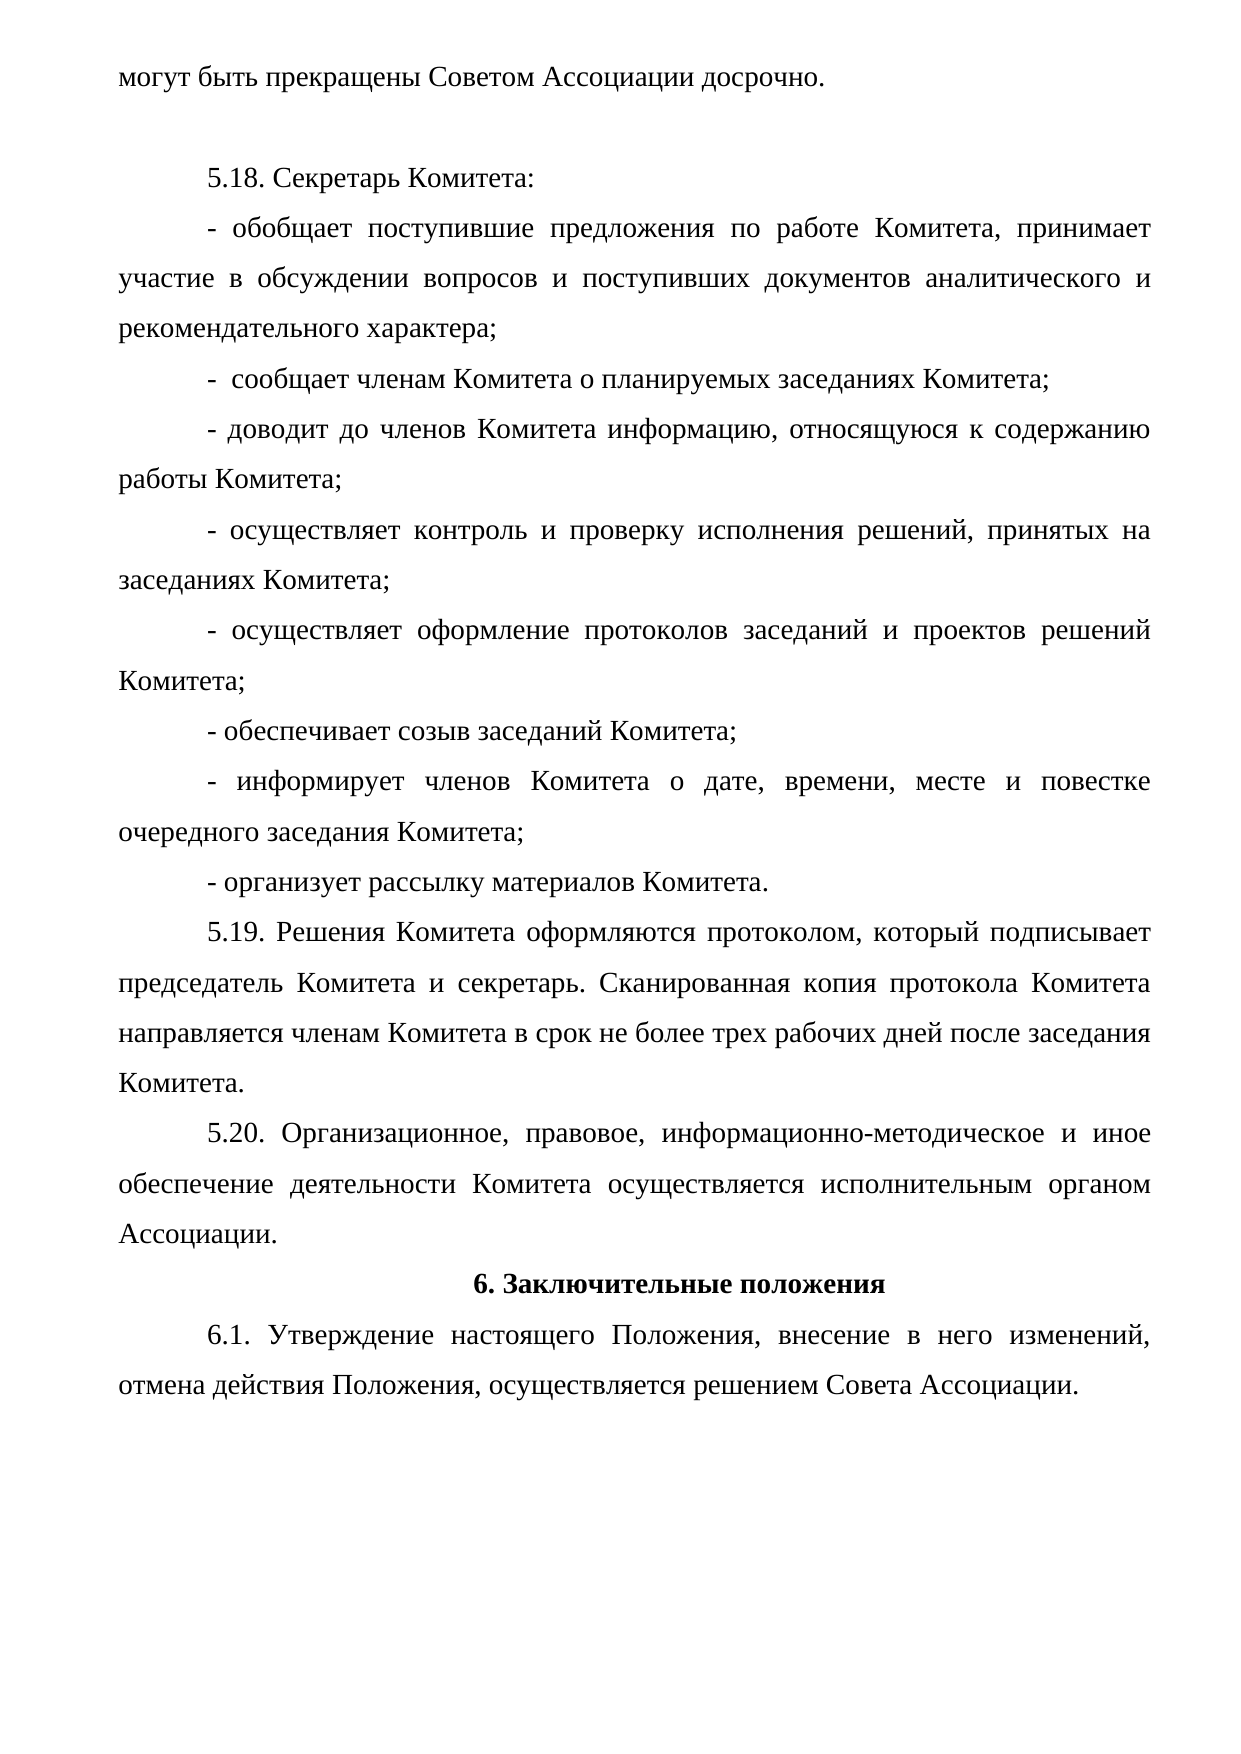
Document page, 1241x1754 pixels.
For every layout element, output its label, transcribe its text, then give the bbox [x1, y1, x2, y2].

text 6.1. Утверждение настоящего Положения, внесение в него изменений, отмена действия Положения, осуществляется решением Совета Ассоциации. [118, 1317, 1152, 1401]
text - осуществляет оформление протоколов заседаний и проектов решений Комитета; [118, 612, 1152, 696]
text 5.18. Секретарь Комитета: [118, 160, 1152, 193]
text 5.20. Организационное, правовое, информационно-методическое и иное обеспечение деятельности Комитета осуществляется исполнительным органом Ассоциации. [118, 1116, 1152, 1250]
text - организует рассылку материалов Комитета. [118, 864, 1152, 898]
text 5.19. Решения Комитета оформляются протоколом, который подписывает председатель Комитета и секретарь. Сканированная копия протокола Комитета направляется членам Комитета в срок не более трех рабочих дней после заседания Комитета. [118, 914, 1152, 1099]
text - обеспечивает созыв заседаний Комитета; [118, 713, 1152, 747]
text - сообщает членам Комитета о планируемых заседаниях Комитета; [118, 361, 1152, 394]
text - доводит до членов Комитета информацию, относящуюся к содержанию работы Комитета; [118, 411, 1152, 495]
text - информирует членов Комитета о дате, времени, месте и повестке очередного заседания Комитета; [118, 763, 1152, 847]
text - осуществляет контроль и проверку исполнения решений, принятых на заседаниях Комитета; [118, 512, 1152, 596]
text 6. Заключительные положения [118, 1267, 1152, 1300]
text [118, 59, 1152, 93]
text - обобщает поступившие предложения по работе Комитета, принимает участие в обсуждении вопросов и поступивших документов аналитического и рекомендательного характера; [118, 210, 1152, 344]
